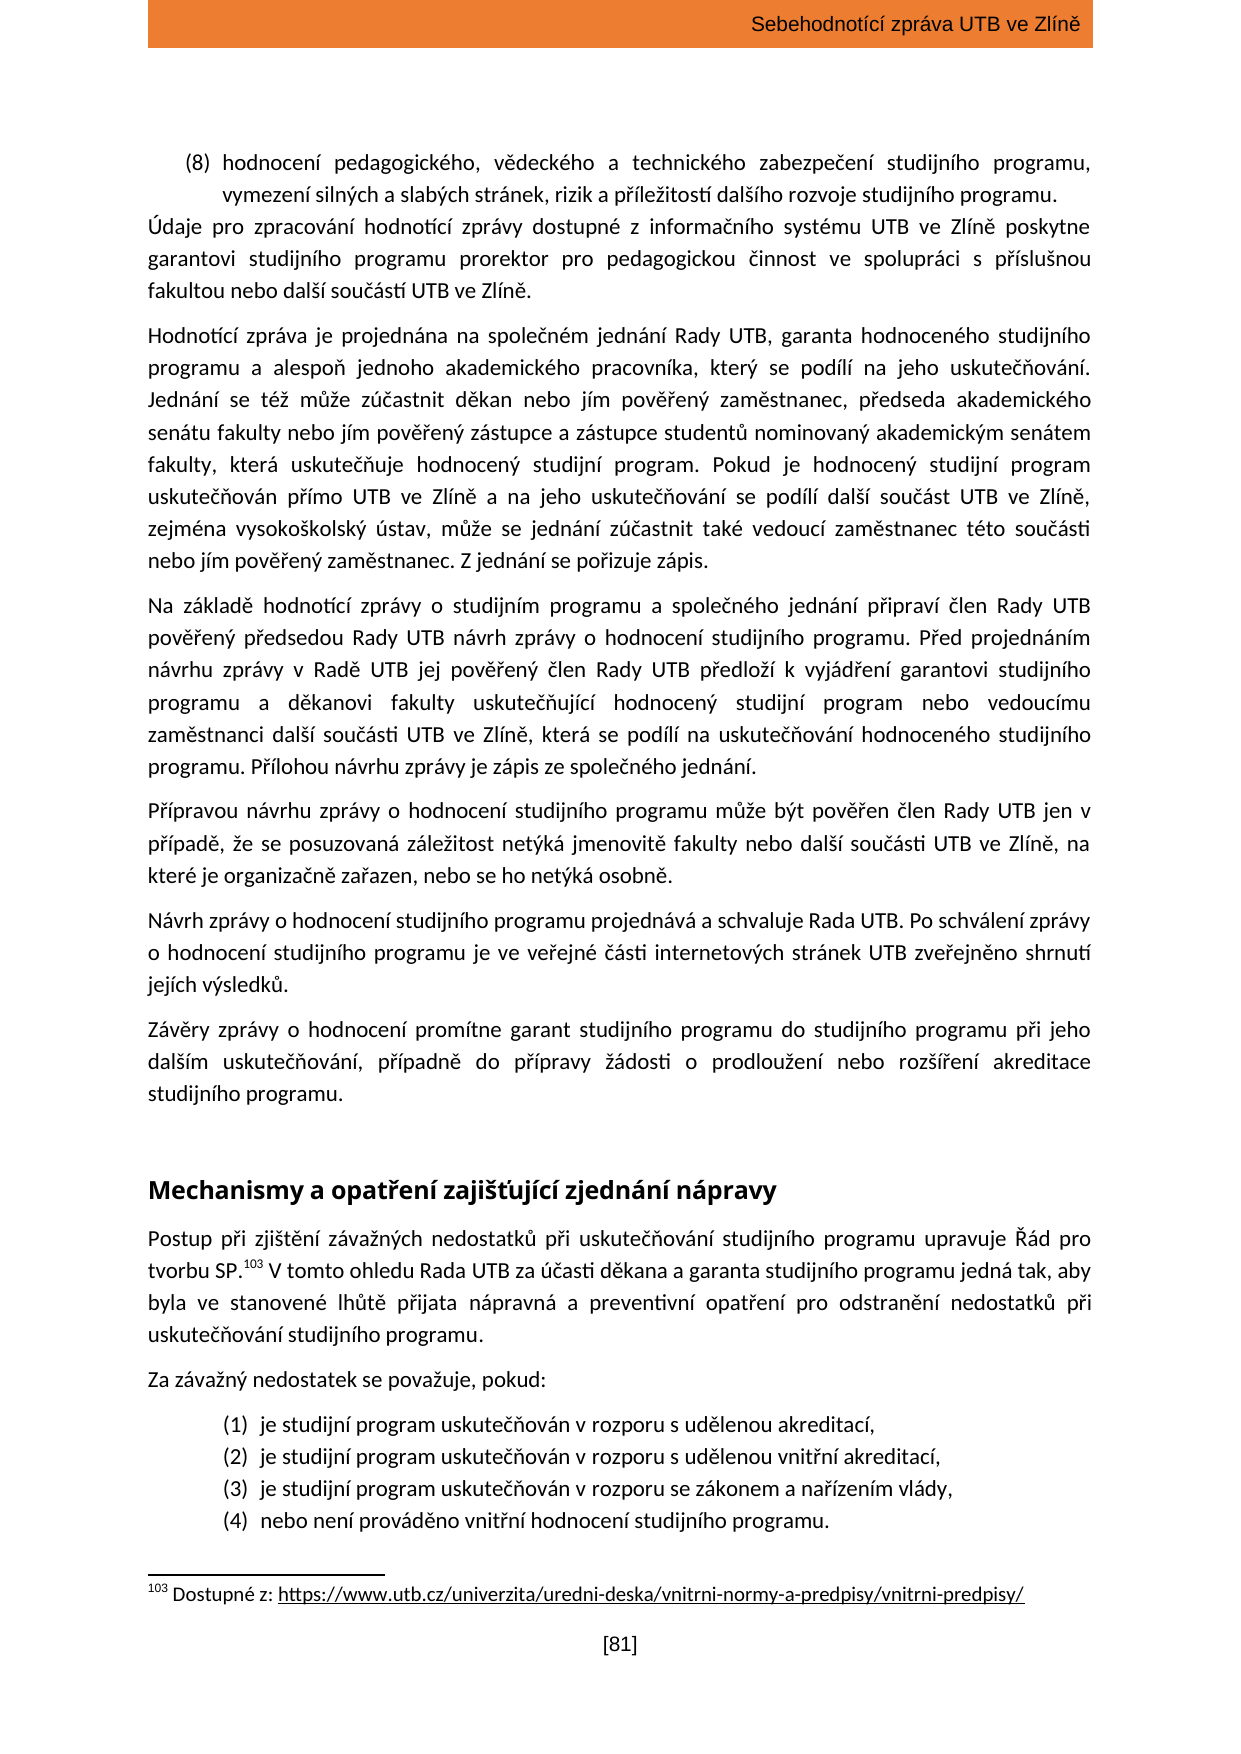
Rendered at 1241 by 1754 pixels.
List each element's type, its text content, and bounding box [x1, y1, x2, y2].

text Hodnotící zpráva je projednána na společném jednání Rady UTB, garanta hodnoceného studijního programu a alespoň jednoho akademického pracovníka, který se podílí na jeho uskutečňování. Jednání se též může zúčastnit děkan nebo jím pověřený zaměstnanec, předseda akademického senátu fakulty nebo jím pověřený zástupce a zástupce studentů nominovaný akademickým senátem fakulty, která uskutečňuje hodnocený studijní program. Pokud je hodnocený studijní program uskutečňován přímo UTB ve Zlíně a na jeho uskutečňování se podílí další součást UTB ve Zlíně, zejména vysokoškolský ústav, může se jednání zúčastnit také vedoucí zaměstnanec této součásti nebo jím pověřený zaměstnanec. Z jednání se pořizuje zápis. [148, 321, 1093, 574]
list nebo není prováděno vnitřní hodnocení studijního programu. [223, 1506, 1093, 1534]
text Na základě hodnotící zprávy o studijním programu a společného jednání připraví člen Rady UTB pověřený předsedou Rady UTB návrh zprávy o hodnocení studijního programu. Před projednáním návrhu zprávy v Radě UTB jej pověřený člen Rady UTB předloží k vyjádření garantovi studijního programu a děkanovi fakulty uskutečňující hodnocený studijní program nebo vedoucímu zaměstnanci další součásti UTB ve Zlíně, která se podílí na uskutečňování hodnoceného studijního programu. Přílohou návrhu zprávy je zápis ze společného jednání. [148, 591, 1093, 780]
text Závěry zprávy o hodnocení promítne garant studijního programu do studijního programu při jeho dalším uskutečňování, případně do přípravy žádosti o prodloužení nebo rozšíření akreditace studijního programu. [148, 1015, 1093, 1107]
list je studijní program uskutečňován v rozporu se zákonem a nařízením vlády, [223, 1474, 1093, 1502]
list je studijní program uskutečňován v rozporu s udělenou vnitřní akreditací, [223, 1442, 1093, 1470]
text Postup při zjištění závažných nedostatků při uskutečňování studijního programu upravuje Řád pro tvorbu SP. V tomto ohledu Rada UTB za účasti děkana a garanta studijního programu jedná tak, aby byla ve stanovené lhůtě přijata nápravná a preventivní opatření pro odstranění nedostatků při uskutečňování studijního programu. [148, 1224, 1093, 1348]
text Návrh zprávy o hodnocení studijního programu projednává a schvaluje Rada UTB. Po schválení zprávy o hodnocení studijního programu je ve veřejné části internetových stránek UTB zveřejněno shrnutí jejích výsledků. [148, 906, 1093, 998]
list Za závažný nedostatek se považuje, pokud: [148, 1365, 1093, 1393]
text Mechanismy a opatření zajišťující zjednání nápravy [148, 1172, 1092, 1206]
text Údaje pro zpracování hodnotící zprávy dostupné z informačního systému UTB ve Zlíně poskytne garantovi studijního programu prorektor pro pedagogickou činnost ve spolupráci s příslušnou fakultou nebo další součástí UTB ve Zlíně. [148, 212, 1093, 304]
list je studijní program uskutečňován v rozporu s udělenou akreditací, [223, 1410, 1093, 1438]
text Přípravou návrhu zprávy o hodnocení studijního programu může být pověřen člen Rady UTB jen v případě, že se posuzovaná záležitost netýká jmenovitě fakulty nebo další součásti UTB ve Zlíně, na které je organizačně zařazen, nebo se ho netýká osobně. [148, 797, 1092, 889]
list hodnocení pedagogického, vědeckého a technického zabezpečení studijního programu, vymezení silných a slabých stránek, rizik a příležitostí dalšího rozvoje studijního programu. [185, 148, 1093, 208]
